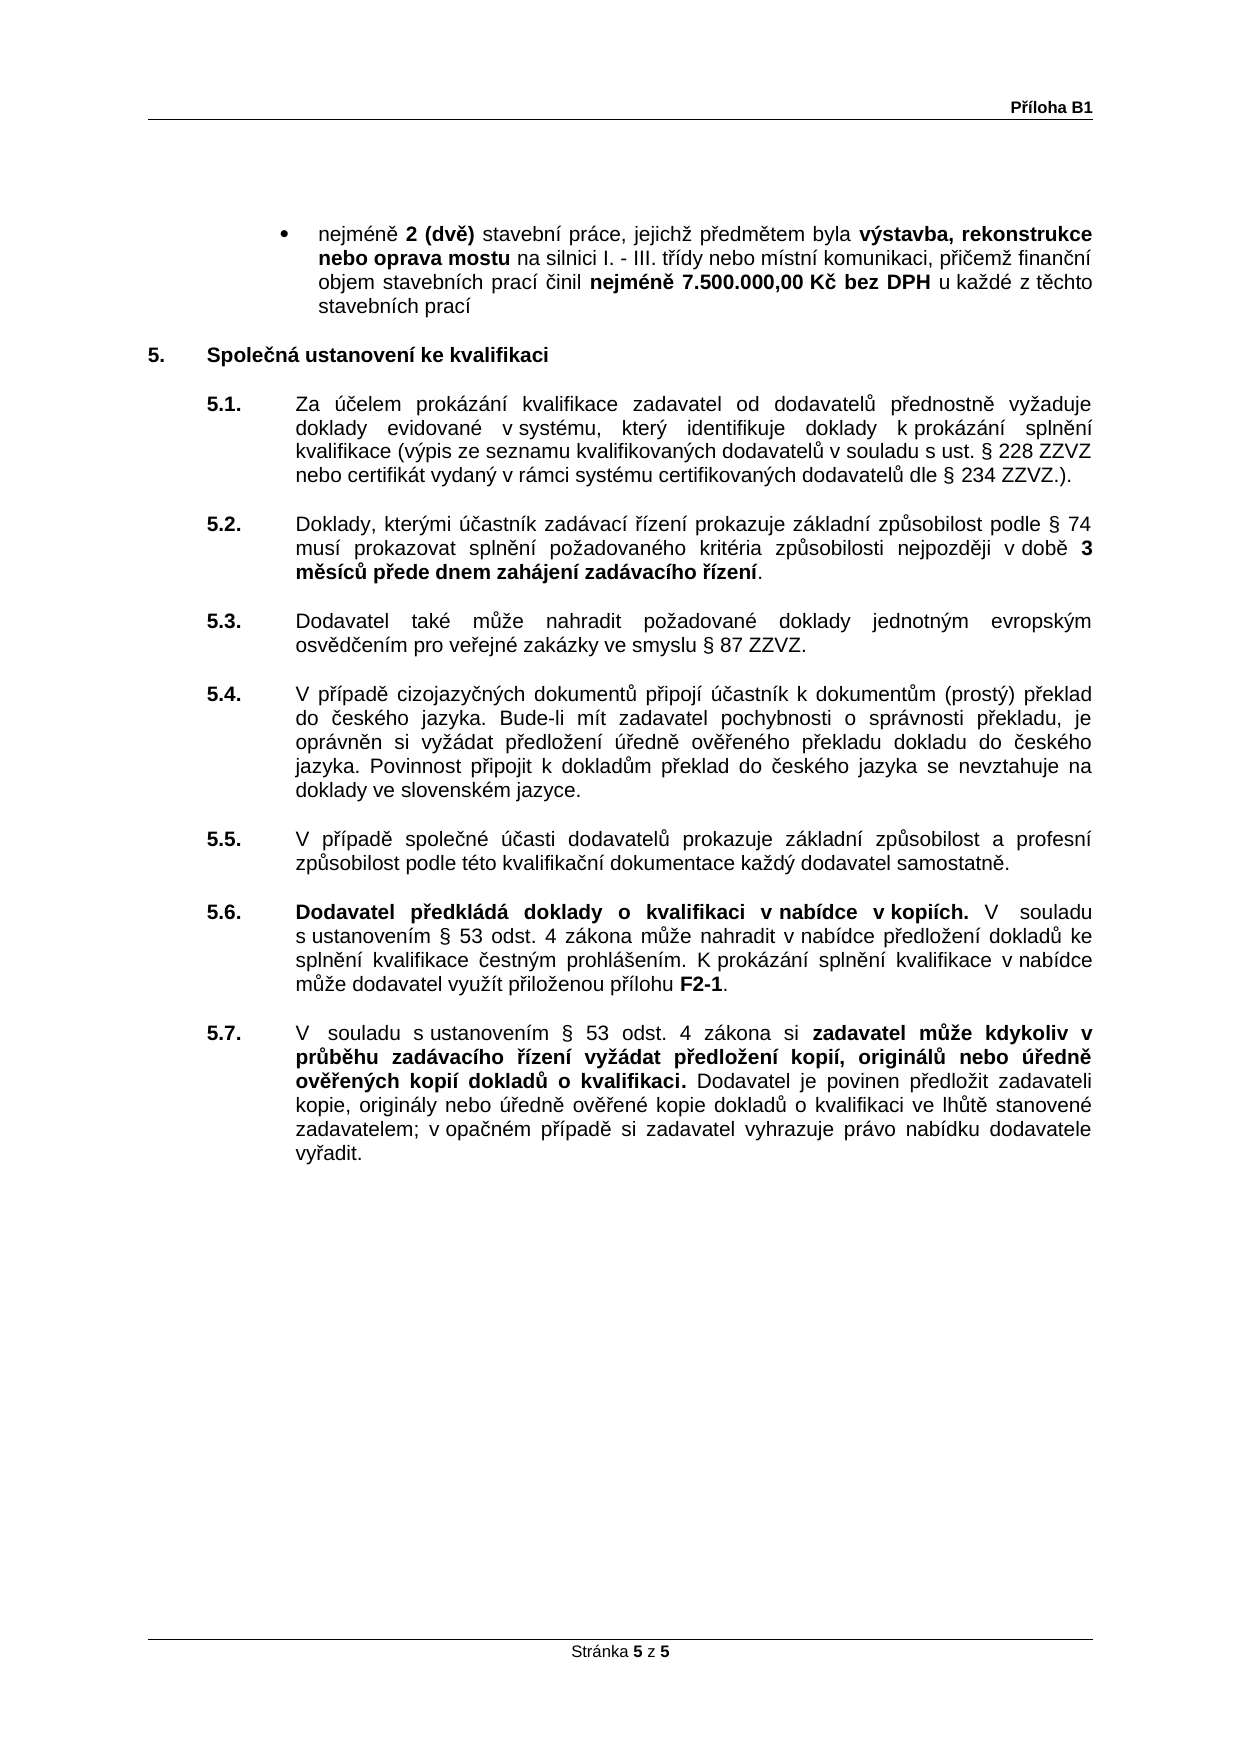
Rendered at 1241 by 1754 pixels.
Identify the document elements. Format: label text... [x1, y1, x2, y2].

list Za účelem prokázání kvalifikace zadavatel od dodavatelů přednostně vyžaduje doklady evidované v systému, který identifikuje doklady k prokázání splnění kvalifikace (výpis ze seznamu kvalifikovaných dodavatelů v souladu s ust. § 228 ZZVZ nebo certifikát vydaný v rámci systému certifikovaných dodavatelů dle § 234 ZZVZ.). [207, 391, 1093, 487]
list Společná ustanovení ke kvalifikaci [148, 342, 1093, 366]
list V případě společné účasti dodavatelů prokazuje základní způsobilost a profesní způsobilost podle této kvalifikační dokumentace každý dodavatel samostatně. [207, 827, 1093, 875]
list Dodavatel také může nahradit požadované doklady jednotným evropským osvědčením pro veřejné zakázky ve smyslu § 87 ZZVZ. [207, 609, 1093, 657]
list Doklady, kterými účastník zadávací řízení prokazuje základní způsobilost podle § 74 musí prokazovat splnění požadovaného kritéria způsobilosti nejpozději v době 3 měsíců přede dnem zahájení zadávacího řízení. [207, 512, 1093, 584]
list V souladu s ustanovením § 53 odst. 4 zákona si zadavatel může kdykoliv v průběhu zadávacího řízení vyžádat předložení kopií, originálů nebo úředně ověřených kopií dokladů o kvalifikaci. Dodavatel je povinen předložit zadavateli kopie, originály nebo úředně ověřené kopie dokladů o kvalifikaci ve lhůtě stanovené zadavatelem; v opačném případě si zadavatel vyhrazuje právo nabídku dodavatele vyřadit. [207, 1021, 1093, 1164]
list nejméně 2 (dvě) stavební práce, jejichž předmětem byla výstavba, rekonstrukce nebo oprava mostu na silnici I. - III. třídy nebo místní komunikaci, přičemž finanční objem stavebních prací činil nejméně 7.500.000,00 Kč bez DPH u každé z těchto stavebních prací [281, 222, 1093, 317]
list Dodavatel předkládá doklady o kvalifikaci v nabídce v kopiích. V souladu s ustanovením § 53 odst. 4 zákona může nahradit v nabídce předložení dokladů ke splnění kvalifikace čestným prohlášením. K prokázání splnění kvalifikace v nabídce může dodavatel využít přiloženou přílohu F2-1. [207, 900, 1093, 996]
list V případě cizojazyčných dokumentů připojí účastník k dokumentům (prostý) překlad do českého jazyka. Bude-li mít zadavatel pochybnosti o správnosti překladu, je oprávněn si vyžádat předložení úředně ověřeného překladu dokladu do českého jazyka. Povinnost připojit k dokladům překlad do českého jazyka se nevztahuje na doklady ve slovenském jazyce. [207, 682, 1093, 802]
